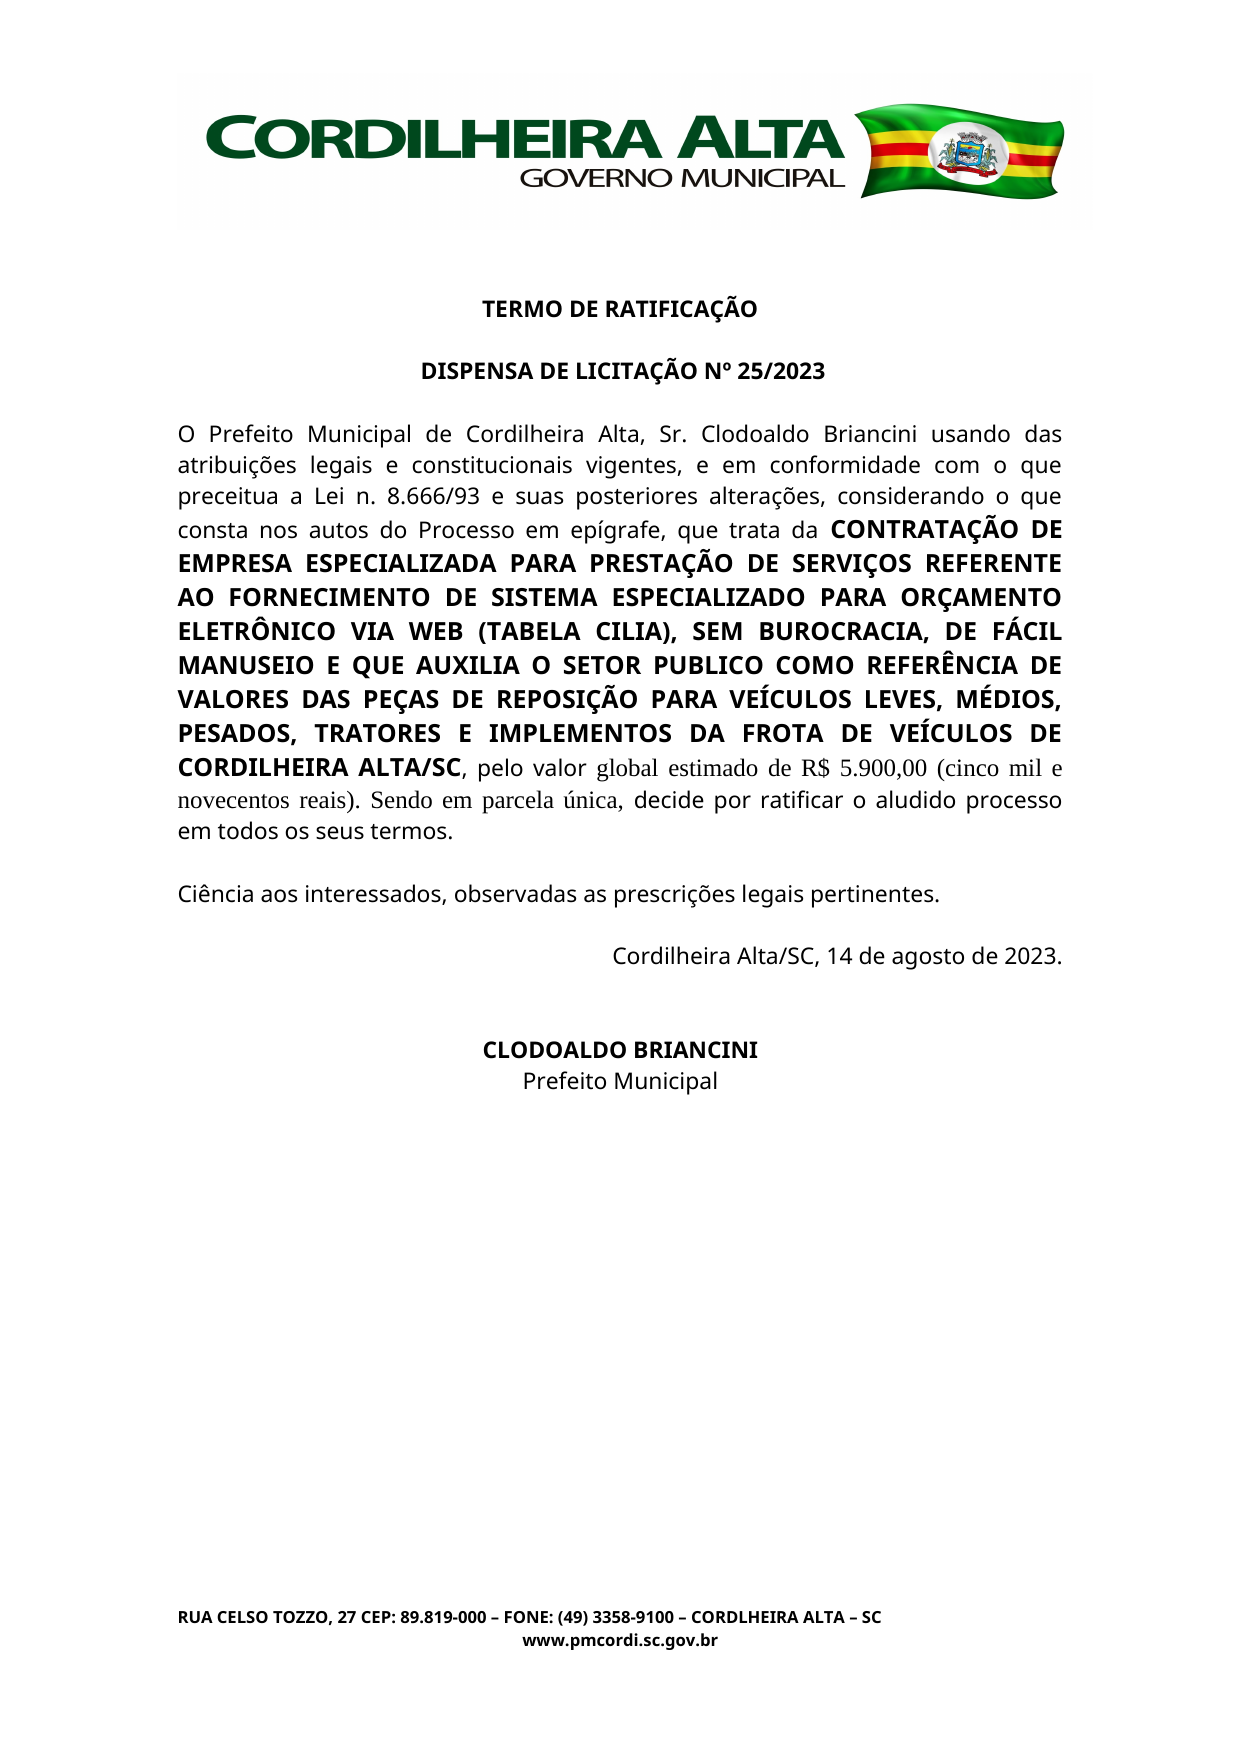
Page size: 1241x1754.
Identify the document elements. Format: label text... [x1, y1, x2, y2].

picture [177, 73, 1093, 230]
text CLODOALDO BRIANCINI [177, 1034, 1063, 1065]
text Cordilheira Alta/SC, 14 de agosto de 2023. [177, 940, 1063, 971]
subtitle DISPENSA DE LICITAÇÃO Nº 25/2023 [177, 355, 1063, 386]
subtitle TERMO DE RATIFICAÇÃO [177, 292, 1063, 324]
text O Prefeito Municipal de Cordilheira Alta, Sr. Clodoaldo Briancini usando das atribuições legais e constitucionais vigentes, e em conformidade com o que preceitua a Lei n. 8.666/93 e suas posteriores alterações, considerando o que consta nos autos do Processo em epígrafe, que trata da CONTRATAÇÃO DE EMPRESA ESPECIALIZADA PARA PRESTAÇÃO DE SERVIÇOS REFERENTE AO FORNECIMENTO DE SISTEMA ESPECIALIZADO PARA ORÇAMENTO ELETRÔNICO VIA WEB (TABELA CILIA), SEM BUROCRACIA, DE FÁCIL MANUSEIO E QUE AUXILIA O SETOR PUBLICO COMO REFERÊNCIA DE VALORES DAS PEÇAS DE REPOSIÇÃO PARA VEÍCULOS LEVES, MÉDIOS, PESADOS, TRATORES E IMPLEMENTOS DA FROTA DE VEÍCULOS DE CORDILHEIRA ALTA/SC, pelo valor global estimado de R$ 5.900,00 (cinco mil e novecentos reais). Sendo em parcela única, decide por ratificar o aludido processo em todos os seus termos. [177, 417, 1063, 846]
text Ciência aos interessados, observadas as prescrições legais pertinentes. [177, 877, 1063, 909]
text Prefeito Municipal [177, 1065, 1063, 1096]
